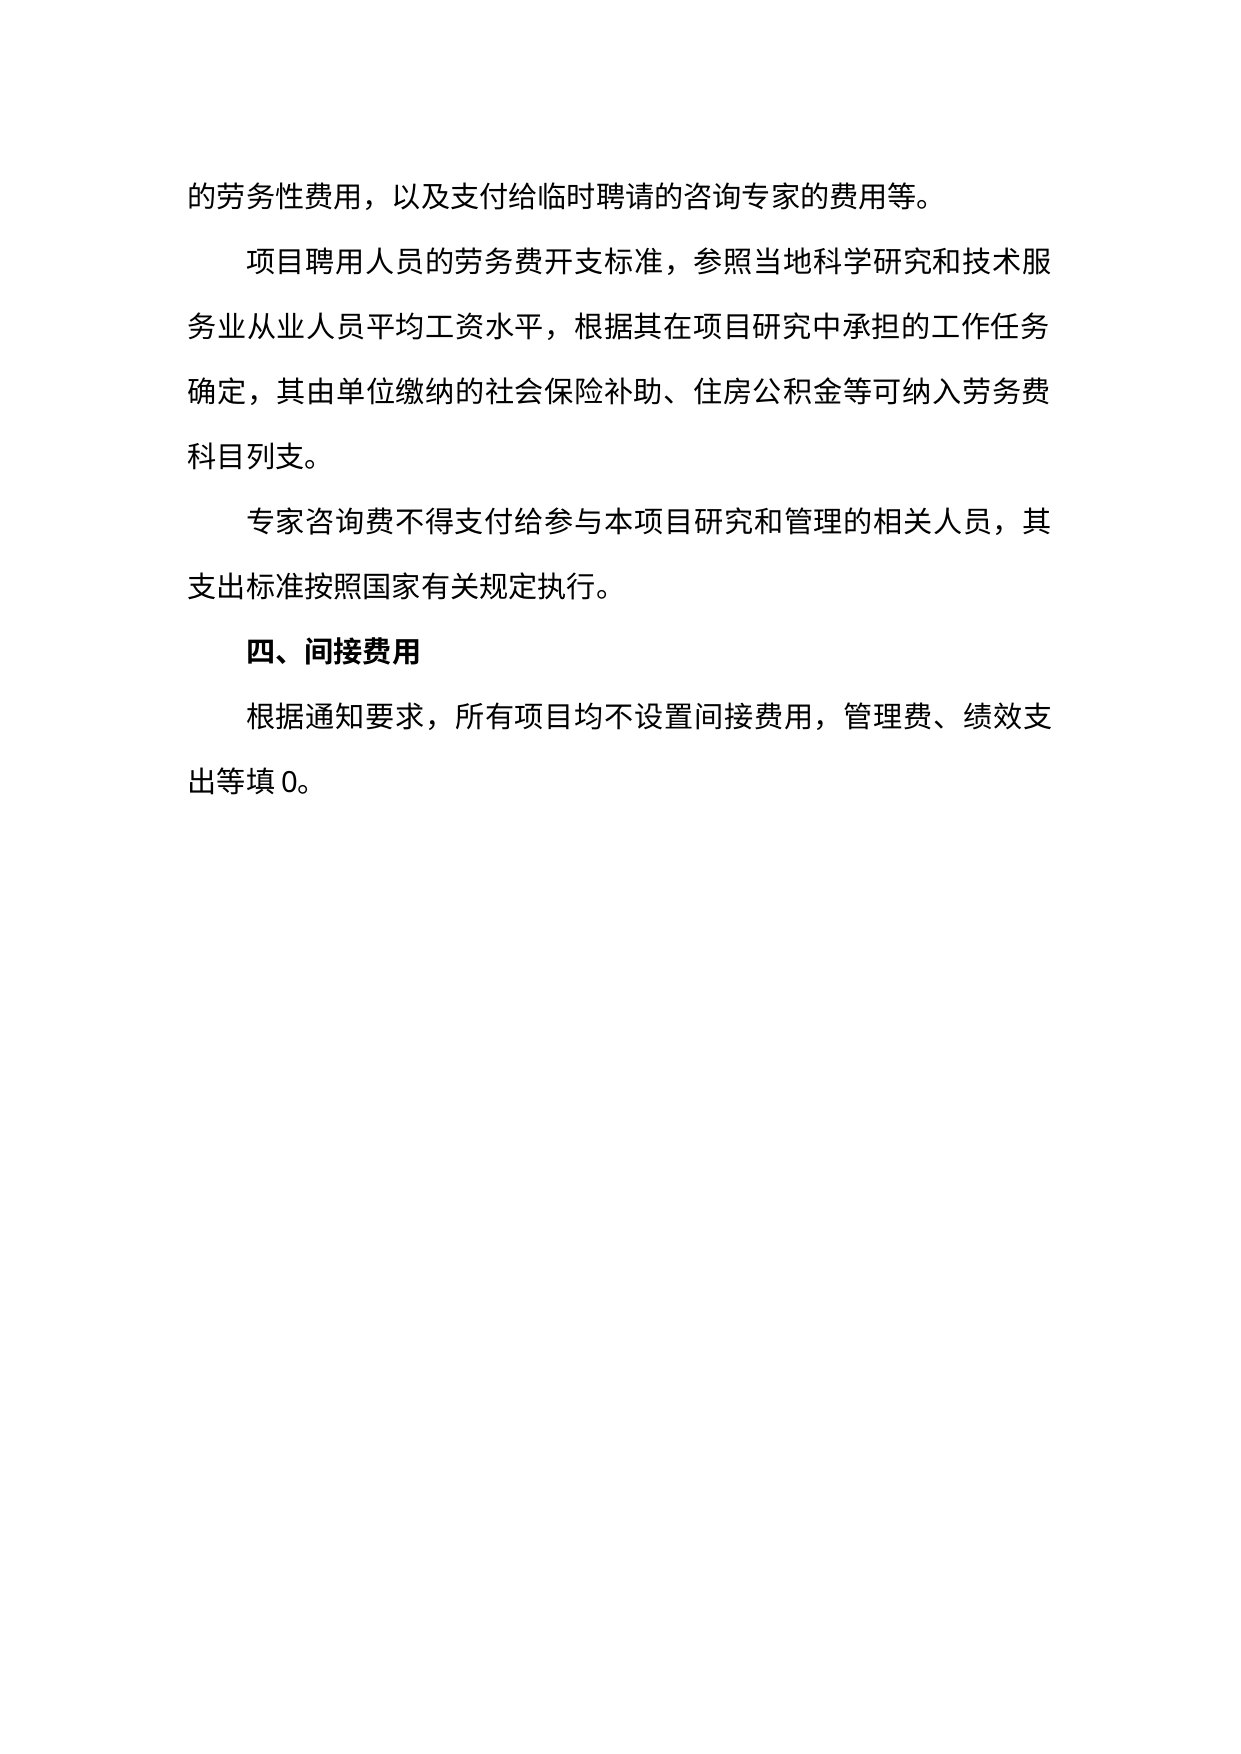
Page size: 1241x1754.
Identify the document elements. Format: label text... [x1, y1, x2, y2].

text 根据通知要求，所有项目均不设置间接费用，管理费、绩效支出等填0。 [187, 682, 1053, 812]
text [187, 162, 1053, 227]
text 四、间接费用 [187, 617, 1053, 682]
text 项目聘用人员的劳务费开支标准，参照当地科学研究和技术服务业从业人员平均工资水平，根据其在项目研究中承担的工作任务确定，其由单位缴纳的社会保险补助、住房公积金等可纳入劳务费科目列支。 [187, 227, 1053, 487]
text 专家咨询费不得支付给参与本项目研究和管理的相关人员，其支出标准按照国家有关规定执行。 [187, 487, 1053, 617]
